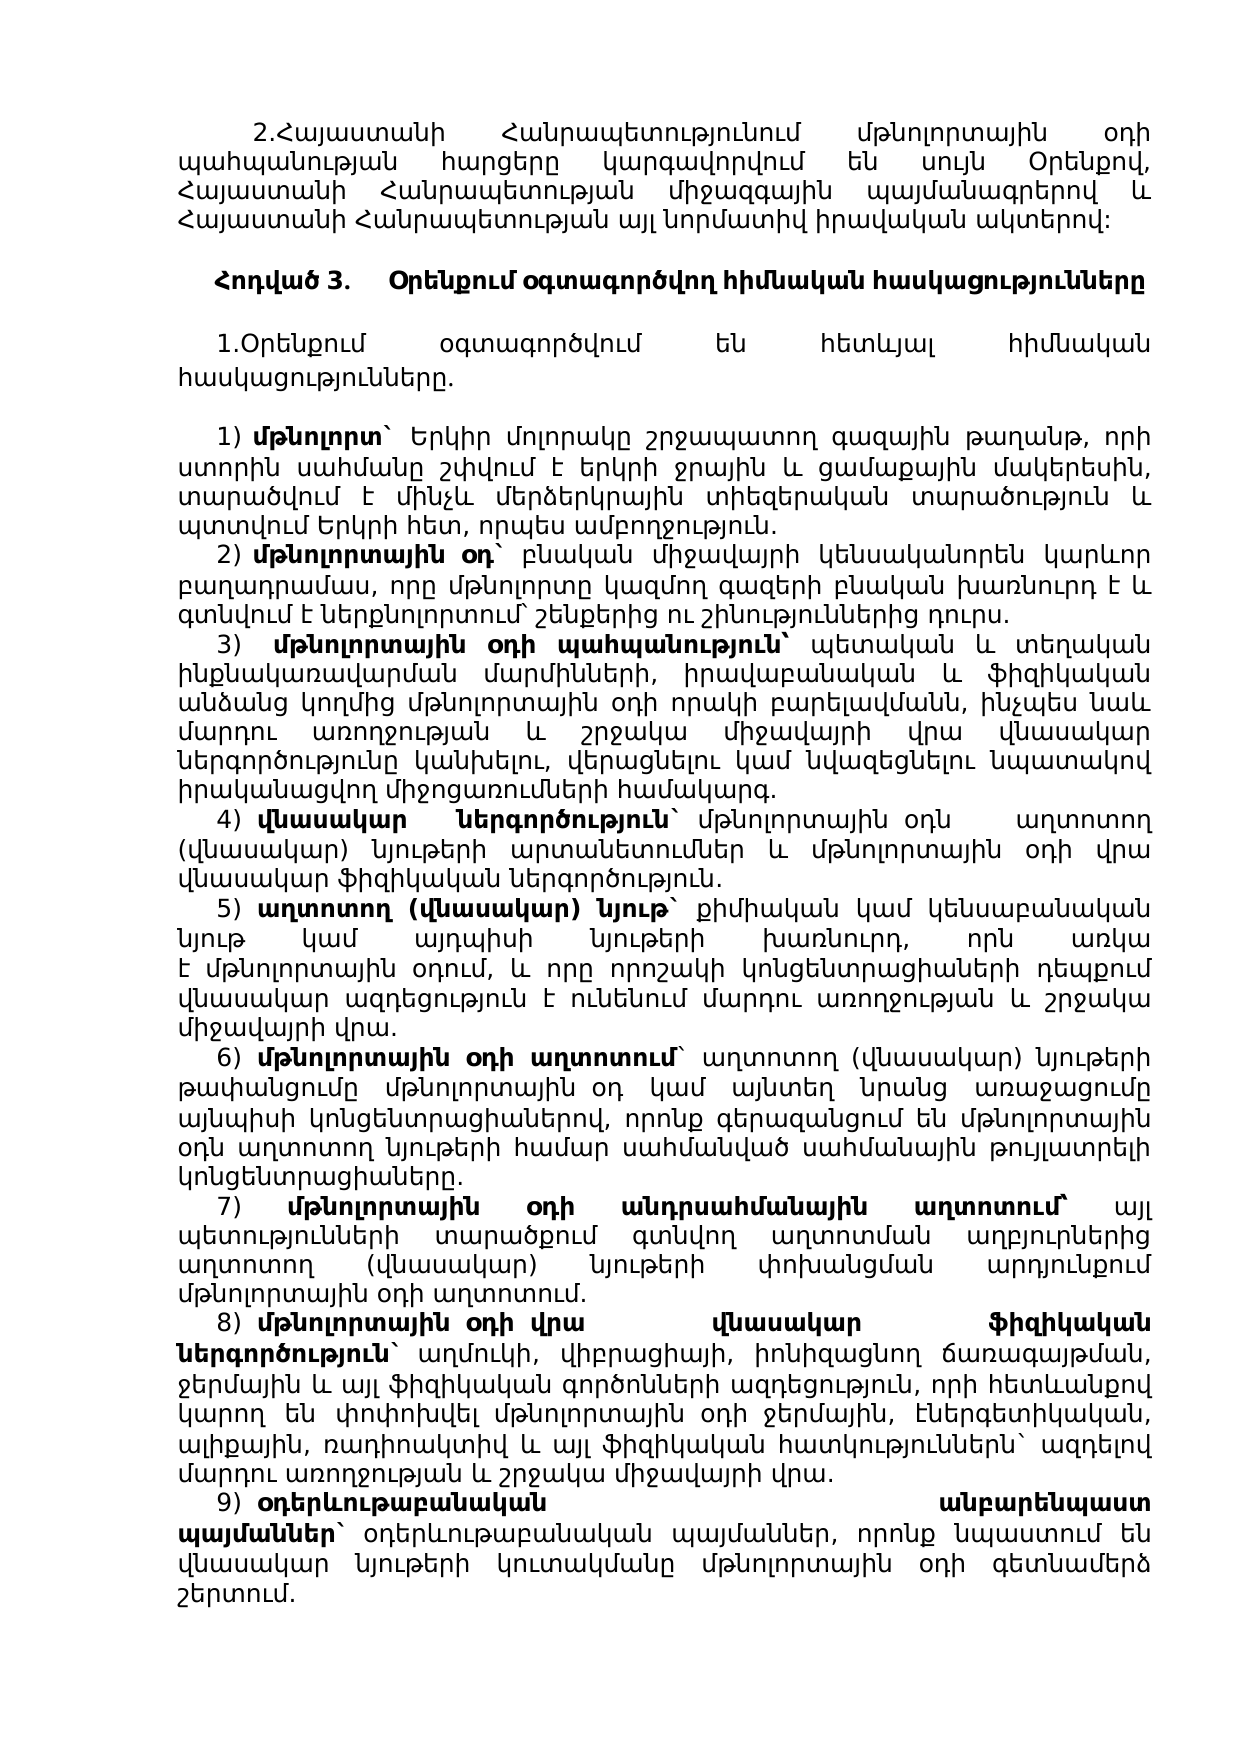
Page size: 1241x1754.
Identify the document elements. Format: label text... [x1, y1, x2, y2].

text 4) վնասակար ներգործություն` մթնոլորտային օդն աղտոտող (վնասակար) նյութերի արտանետումներ և մթնոլորտային օդի վրա վնասակար ֆիզիկական ներգործություն. [177, 805, 1152, 894]
text 6) մթնոլորտային օդի աղտոտում` աղտոտող (վնասակար) նյութերի թափանցումը մթնոլորտային օդ կամ այնտեղ նրանց առաջացումը այնպիսի կոնցենտրացիաներով, որոնք գերազանցում են մթնոլորտային օդն աղտոտող նյութերի համար սահմանված սահմանային թույլատրելի կոնցենտրացիաները. [177, 1043, 1152, 1192]
text 7) մթնոլորտային օդի անդրսահմանային աղտոտում՝ այլ պետությունների տարածքում գտնվող աղտոտման աղբյուրներից աղտոտող (վնասակար) նյութերի փոխանցման արդյունքում մթնոլորտային օդի աղտոտում. [177, 1192, 1152, 1308]
table_header Օրենքում օգտագործվող հիմնական հասկացությունները [388, 263, 1152, 297]
list մթնոլորտային օդի պահպանություն՝ պետական և տեղական ինքնակառավարման մարմինների, իրավաբանական և ֆիզիկական անձանց կողմից մթնոլորտային օդի որակի բարելավմանն, ինչպես նաև մարդու առողջության և շրջակա միջավայրի վրա վնասակար ներգործությունը կանխելու, վերացնելու կամ նվազեցնելու նպատակով իրականացվող միջոցառումների համակարգ. [177, 630, 1152, 805]
list մթնոլորտ` Երկիր մոլորակը շրջապատող գազային թաղանթ, որի ստորին սահմանը շփվում է երկրի ջրային և ցամաքային մակերեսին, տարածվում է մինչև մերձերկրային տիեզերական տարածություն և պտտվում Երկրի հետ, որպես ամբողջություն. [177, 422, 1152, 541]
text 2.Հայաստանի Հանրապետությունում մթնոլորտային օդի պահպանության հարցերը կարգավորվում են սույն Օրենքով, Հայաստանի Հանրապետության միջազգային պայմանագրերով և Հայաստանի Հանրապետության այլ նորմատիվ իրավական ակտերով: [177, 118, 1152, 235]
list մթնոլորտային օդ` բնական միջավայրի կենսականորեն կարևոր բաղադրամաս, որը մթնոլորտը կազմող գազերի բնական խառնուրդ է և գտնվում է ներքնոլորտում՝ շենքերից ու շինություններից դուրս. [177, 541, 1152, 630]
text 8) մթնոլորտային օդի վրա վնասակար ֆիզիկական ներգործություն` աղմուկի, վիբրացիայի, իոնիզացնող ճառագայթման, ջերմային և այլ ֆիզիկական գործոնների ազդեցություն, որի հետևանքով կարող են փոփոխվել մթնոլորտային օդի ջերմային, էներգետիկական, ալիքային, ռադիոակտիվ և այլ ֆիզիկական հատկություններն` ազդելով մարդու առողջության և շրջակա միջավայրի վրա. [177, 1308, 1152, 1488]
table_header Հոդված 3. [177, 263, 388, 297]
text 5) աղտոտող (վնասակար) նյութ` քիմիական կամ կենսաբանական նյութ կամ այդպիսի նյութերի խառնուրդ, որն առկա է մթնոլորտային օդում, և որը որոշակի կոնցենտրացիաների դեպքում վնասակար ազդեցություն է ունենում մարդու առողջության և շրջակա միջավայրի վրա. [177, 894, 1152, 1043]
text 9) օդերևութաբանական անբարենպաստ պայմաններ` օդերևութաբանական պայմաններ, որոնք նպաստում են վնասակար նյութերի կուտակմանը մթնոլորտային օդի գետնամերձ շերտում. [177, 1488, 1152, 1608]
text 1.Օրենքում օգտագործվում են հետևյալ հիմնական հասկացությունները. [177, 325, 1152, 393]
